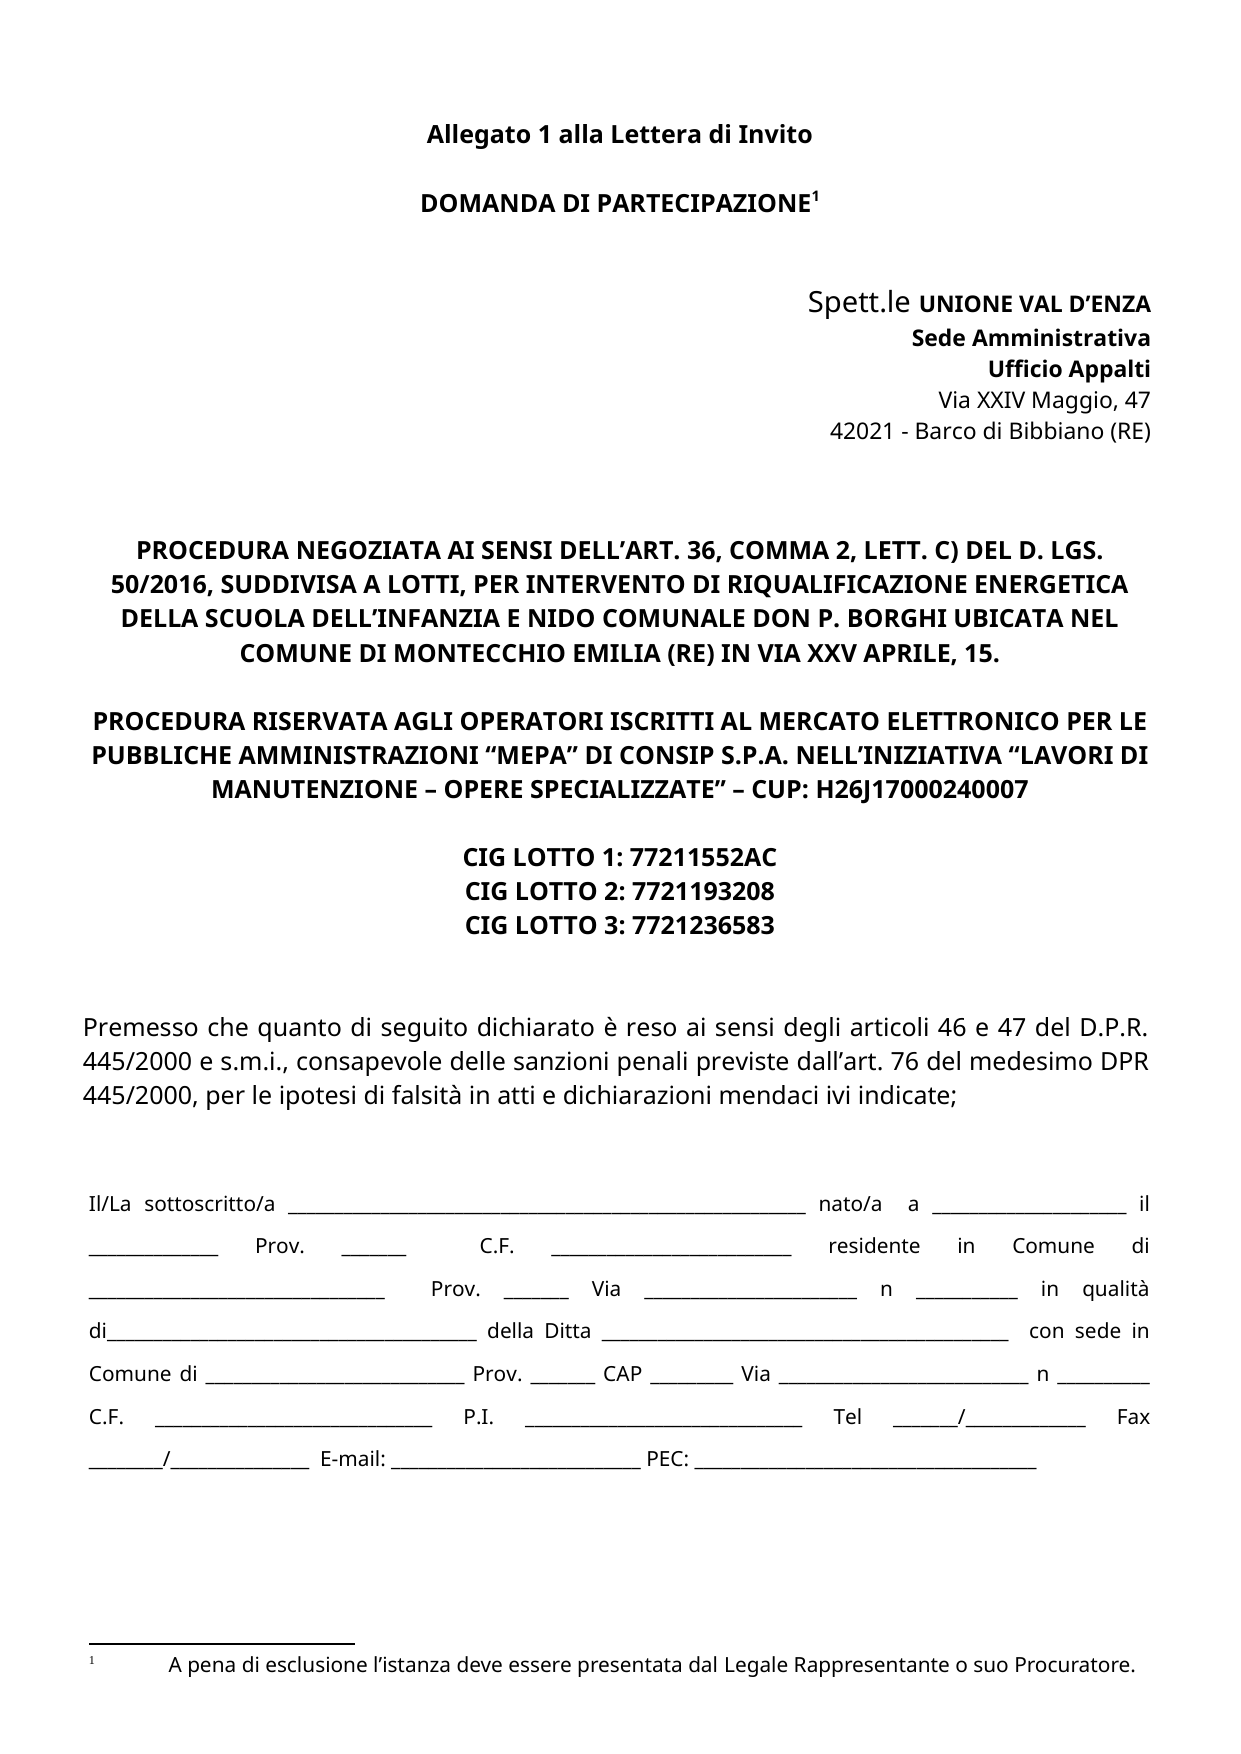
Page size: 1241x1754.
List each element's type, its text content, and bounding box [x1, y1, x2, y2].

text Via XXIV Maggio, 47 [126, 384, 1151, 415]
text CIG LOTTO 1: 77211552AC [89, 839, 1151, 874]
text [89, 1189, 1151, 1473]
text Sede Amministrativa [126, 321, 1151, 353]
text Spett.le UNIONE VAL D’ENZA [126, 282, 1151, 321]
text 42021 - Barco di Bibbiano (RE) [126, 415, 1151, 446]
text DOMANDA DI PARTECIPAZIONE [89, 185, 1151, 219]
text Premesso che quanto di seguito dichiarato è reso ai sensi degli articoli 46 e 47 del D.P.R. 445/2000 e s.m.i., consapevole delle sanzioni penali previste dall’art. 76 del medesimo DPR 445/2000, per le ipotesi di falsità in atti e dichiarazioni mendaci ivi indicate; [83, 1010, 1151, 1112]
text Allegato 1 alla Lettera di Invito [89, 117, 1151, 151]
text PROCEDURA RISERVATA AGLI OPERATORI ISCRITTI AL MERCATO ELETTRONICO PER LE PUBBLICHE AMMINISTRAZIONI “MEPA” DI CONSIP S.P.A. NELL’INIZIATIVA “LAVORI DI MANUTENZIONE – OPERE SPECIALIZZATE” – CUP: H26J17000240007 [89, 703, 1151, 806]
text Ufficio Appalti [126, 353, 1151, 384]
text CIG LOTTO 3: 7721236583 [89, 908, 1151, 942]
text PROCEDURA NEGOZIATA AI SENSI DELL’ART. 36, COMMA 2, LETT. C) DEL D. LGS. 50/2016, SUDDIVISA A LOTTI, PER INTERVENTO DI RIQUALIFICAZIONE ENERGETICA DELLA SCUOLA DELL’INFANZIA E NIDO COMUNALE DON P. BORGHI UBICATA NEL COMUNE DI MONTECCHIO EMILIA (RE) IN VIA XXV APRILE, 15. [89, 533, 1151, 669]
text CIG LOTTO 2: 7721193208 [89, 874, 1151, 908]
